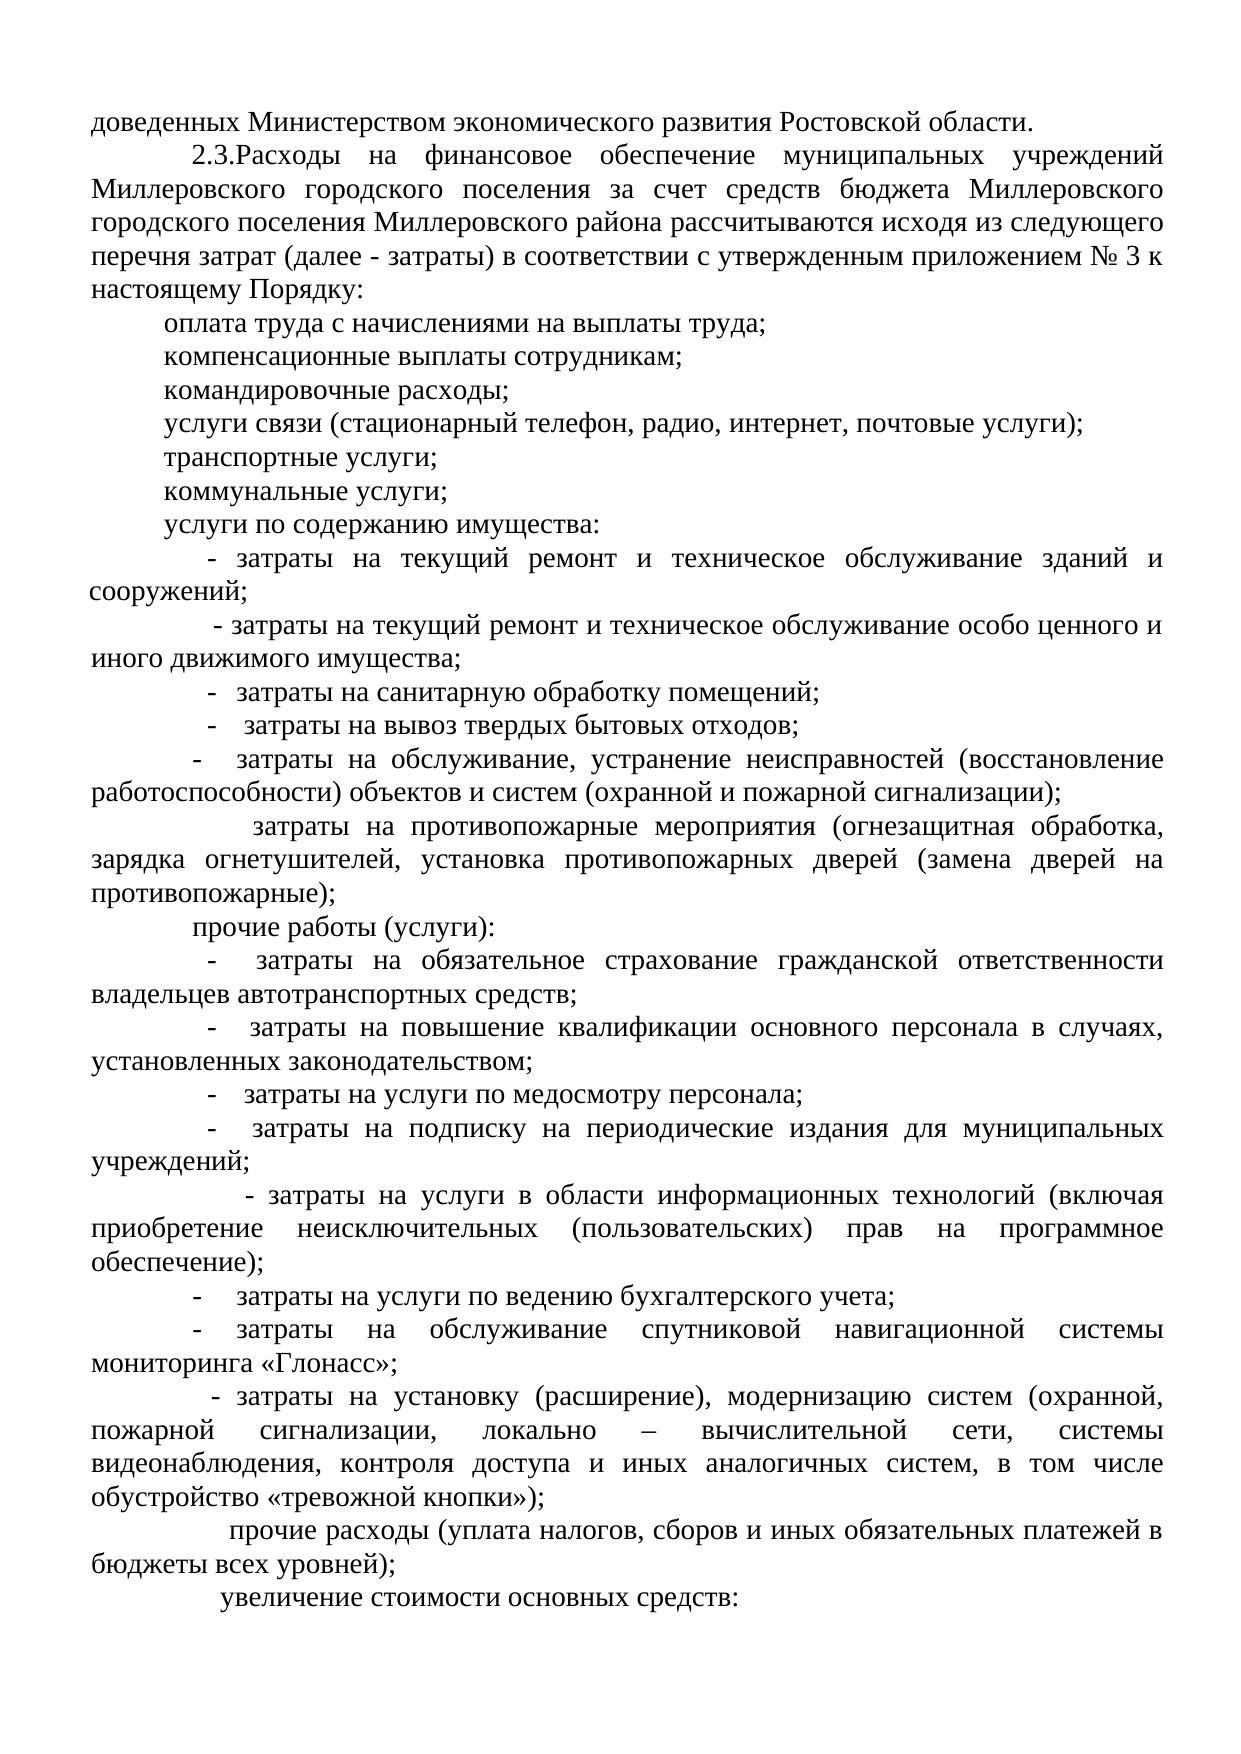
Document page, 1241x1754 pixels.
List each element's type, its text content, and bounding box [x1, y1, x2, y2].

text компенсационные выплаты сотрудникам; [91, 338, 1167, 372]
list затраты на обслуживание, устранение неисправностей (восстановление работоспособности) объектов и систем (охранной и пожарной сигнализации); [91, 741, 1164, 808]
text - затраты на текущий ремонт и техническое обслуживание особо ценного и иного движимого имущества; [91, 607, 1164, 674]
list затраты на повышение квалификации основного персонала в случаях, установленных законодательством; [91, 1009, 1164, 1076]
list затраты на услуги по медосмотру персонала; [91, 1076, 1164, 1110]
text услуги по содержанию имущества: [91, 506, 1167, 540]
text увеличение стоимости основных средств: [91, 1579, 1167, 1613]
list затраты на текущий ремонт и техническое обслуживание зданий и сооружений; [89, 540, 1164, 607]
list затраты на противопожарные мероприятия (огнезащитная обработка, зарядка огнетушителей, установка противопожарных дверей (замена дверей на противопожарные); [91, 808, 1164, 909]
list затраты на услуги по ведению бухгалтерского учета; [91, 1278, 1164, 1311]
text транспортные услуги; [91, 439, 1167, 473]
text командировочные расходы; [91, 372, 1164, 406]
list затраты на обязательное страхование гражданской ответственности владельцев автотранспортных средств; [91, 942, 1164, 1009]
list затраты на вывоз твердых бытовых отходов; [91, 707, 1167, 741]
text услуги связи (стационарный телефон, радио, интернет, почтовые услуги); [91, 406, 1167, 439]
list затраты на санитарную обработку помещений; [91, 674, 1167, 707]
list затраты на подписку на периодические издания для муниципальных учреждений; [91, 1110, 1164, 1177]
text 2.3.Расходы на финансовое обеспечение муниципальных учреждений Миллеровского городского поселения за счет средств бюджета Миллеровского городского поселения Миллеровского района рассчитываются исходя из следующего перечня затрат (далее - затраты) в соответствии с утвержденным приложением № 3 к настоящему Порядку: [91, 137, 1164, 305]
text прочие работы (услуги): [91, 909, 1167, 942]
text - затраты на услуги в области информационных технологий (включая приобретение неисключительных (пользовательских) прав на программное обеспечение); [91, 1177, 1164, 1278]
text - затраты на установку (расширение), модернизацию систем (охранной, пожарной сигнализации, локально – вычислительной сети, системы видеонаблюдения, контроля доступа и иных аналогичных систем, в том числе обустройство «тревожной кнопки»); [91, 1378, 1164, 1512]
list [91, 104, 1164, 137]
list затраты на обслуживание спутниковой навигационной системы мониторинга «Глонасс»; [91, 1311, 1164, 1378]
text оплата труда с начислениями на выплаты труда; [91, 305, 1167, 338]
text прочие расходы (уплата налогов, сборов и иных обязательных платежей в бюджеты всех уровней); [91, 1512, 1164, 1579]
text коммунальные услуги; [91, 473, 1167, 506]
